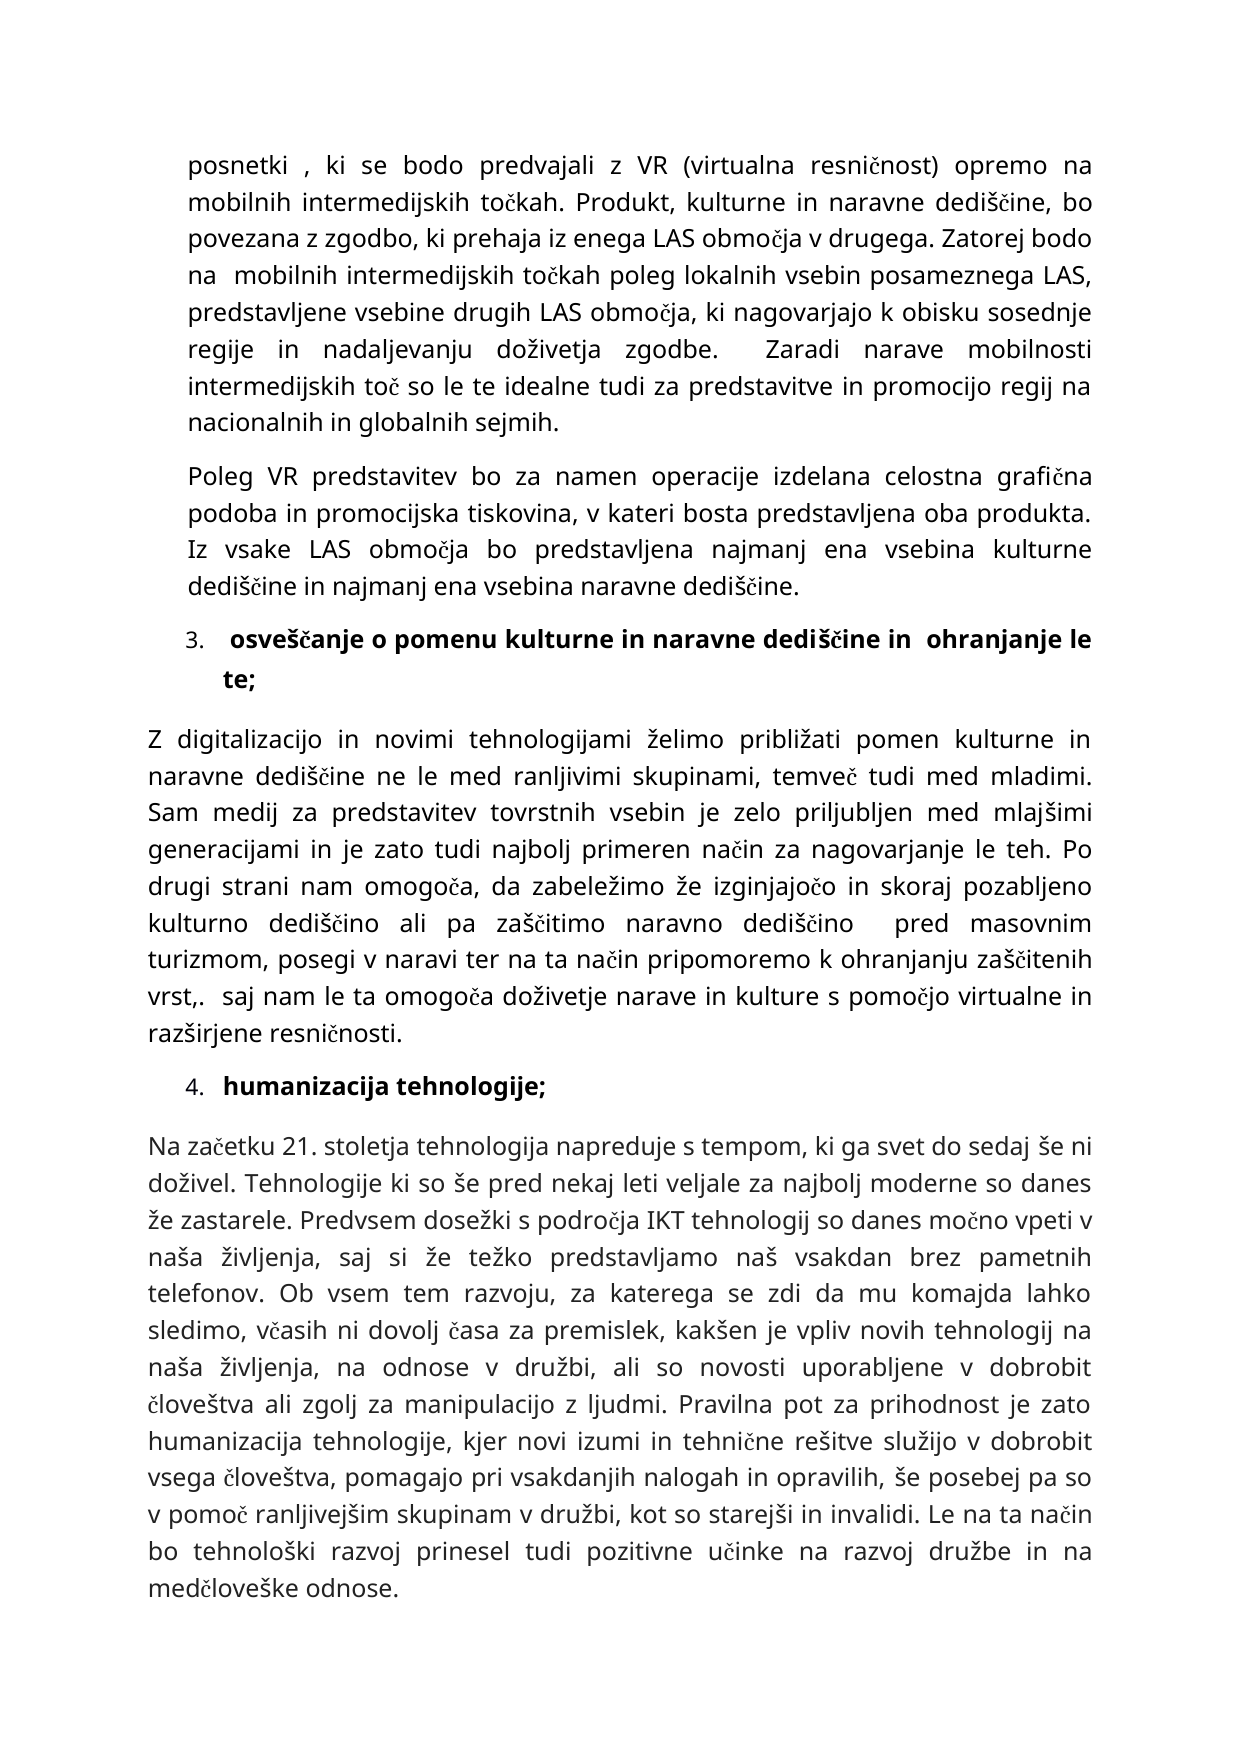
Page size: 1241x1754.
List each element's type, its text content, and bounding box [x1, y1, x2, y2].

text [187, 148, 1093, 439]
text Poleg VR predstavitev bo za namen operacije izdelana celostna grafična podoba in promocijska tiskovina, v kateri bosta predstavljena oba produkta. Iz vsake LAS območja bo predstavljena najmanj ena vsebina kulturne dediščine in najmanj ena vsebina naravne dediščine. [187, 458, 1093, 603]
list osveščanje o pomenu kulturne in naravne dediščine in ohranjanje le te; [185, 622, 1093, 695]
text Na začetku 21. stoletja tehnologija napreduje s tempom, ki ga svet do sedaj še ni doživel. Tehnologije ki so še pred nekaj leti veljale za najbolj moderne so danes že zastarele. Predvsem dosežki s področja IKT tehnologij so danes močno vpeti v naša življenja, saj si že težko predstavljamo naš vsakdan brez pametnih telefonov. Ob vsem tem razvoju, za katerega se zdi da mu komajda lahko sledimo, včasih ni dovolj časa za premislek, kakšen je vpliv novih tehnologij na naša življenja, na odnose v družbi, ali so novosti uporabljene v dobrobit človeštva ali zgolj za manipulacijo z ljudmi. Pravilna pot za prihodnost je zato humanizacija tehnologije, kjer novi izumi in tehnične rešitve služijo v dobrobit vsega človeštva, pomagajo pri vsakdanjih nalogah in opravilih, še posebej pa so v pomoč ranljivejšim skupinam v družbi, kot so starejši in invalidi. Le na ta način bo tehnološki razvoj prinesel tudi pozitivne učinke na razvoj družbe in na medčloveške odnose. [148, 1310, 1093, 1400]
text Na začetku 21. stoletja tehnologija napreduje s tempom, ki ga svet do sedaj še ni doživel. Tehnologije ki so še pred nekaj leti veljale za najbolj moderne so danes že zastarele. Predvsem dosežki s področja IKT tehnologij so danes močno vpeti v naša življenja, saj si že težko predstavljamo naš vsakdan brez pametnih telefonov. Ob vsem tem razvoju, za katerega se zdi da mu komajda lahko sledimo, včasih ni dovolj časa za premislek, kakšen je vpliv novih tehnologij na naša življenja, na odnose v družbi, ali so novosti uporabljene v dobrobit človeštva ali zgolj za manipulacijo z ljudmi. Pravilna pot za prihodnost je zato humanizacija tehnologije, kjer novi izumi in tehnične rešitve služijo v dobrobit vsega človeštva, pomagajo pri vsakdanjih nalogah in opravilih, še posebej pa so v pomoč ranljivejšim skupinam v družbi, kot so starejši in invalidi. Le na ta način bo tehnološki razvoj prinesel tudi pozitivne učinke na razvoj družbe in na medčloveške odnose. [148, 1401, 1093, 1604]
text Na začetku 21. stoletja tehnologija napreduje s tempom, ki ga svet do sedaj še ni doživel. Tehnologije ki so še pred nekaj leti veljale za najbolj moderne so danes že zastarele. Predvsem dosežki s področja IKT tehnologij so danes močno vpeti v naša življenja, saj si že težko predstavljamo naš vsakdan brez pametnih telefonov. Ob vsem tem razvoju, za katerega se zdi da mu komajda lahko sledimo, včasih ni dovolj časa za premislek, kakšen je vpliv novih tehnologij na naša življenja, na odnose v družbi, ali so novosti uporabljene v dobrobit človeštva ali zgolj za manipulacijo z ljudmi. Pravilna pot za prihodnost je zato humanizacija tehnologije, kjer novi izumi in tehnične rešitve služijo v dobrobit vsega človeštva, pomagajo pri vsakdanjih nalogah in opravilih, še posebej pa so v pomoč ranljivejšim skupinam v družbi, kot so starejši in invalidi. Le na ta način bo tehnološki razvoj prinesel tudi pozitivne učinke na razvoj družbe in na medčloveške odnose. [148, 1200, 1093, 1276]
list humanizacija tehnologije; [185, 1069, 1093, 1103]
text Z digitalizacijo in novimi tehnologijami želimo približati pomen kulturne in naravne dediščine ne le med ranljivimi skupinami, temveč tudi med mladimi. Sam medij za predstavitev tovrstnih vsebin je zelo priljubljen med mlajšimi generacijami in je zato tudi najbolj primeren način za nagovarjanje le teh. Po drugi strani nam omogoča, da zabeležimo že izginjajočo in skoraj pozabljeno kulturno dediščino ali pa zaščitimo naravno dediščino pred masovnim turizmom, posegi v naravi ter na ta način pripomoremo k ohranjanju zaščitenih vrst,. saj nam le ta omogoča doživetje narave in kulture s pomočjo virtualne in razširjene resničnosti. [148, 721, 1093, 1049]
